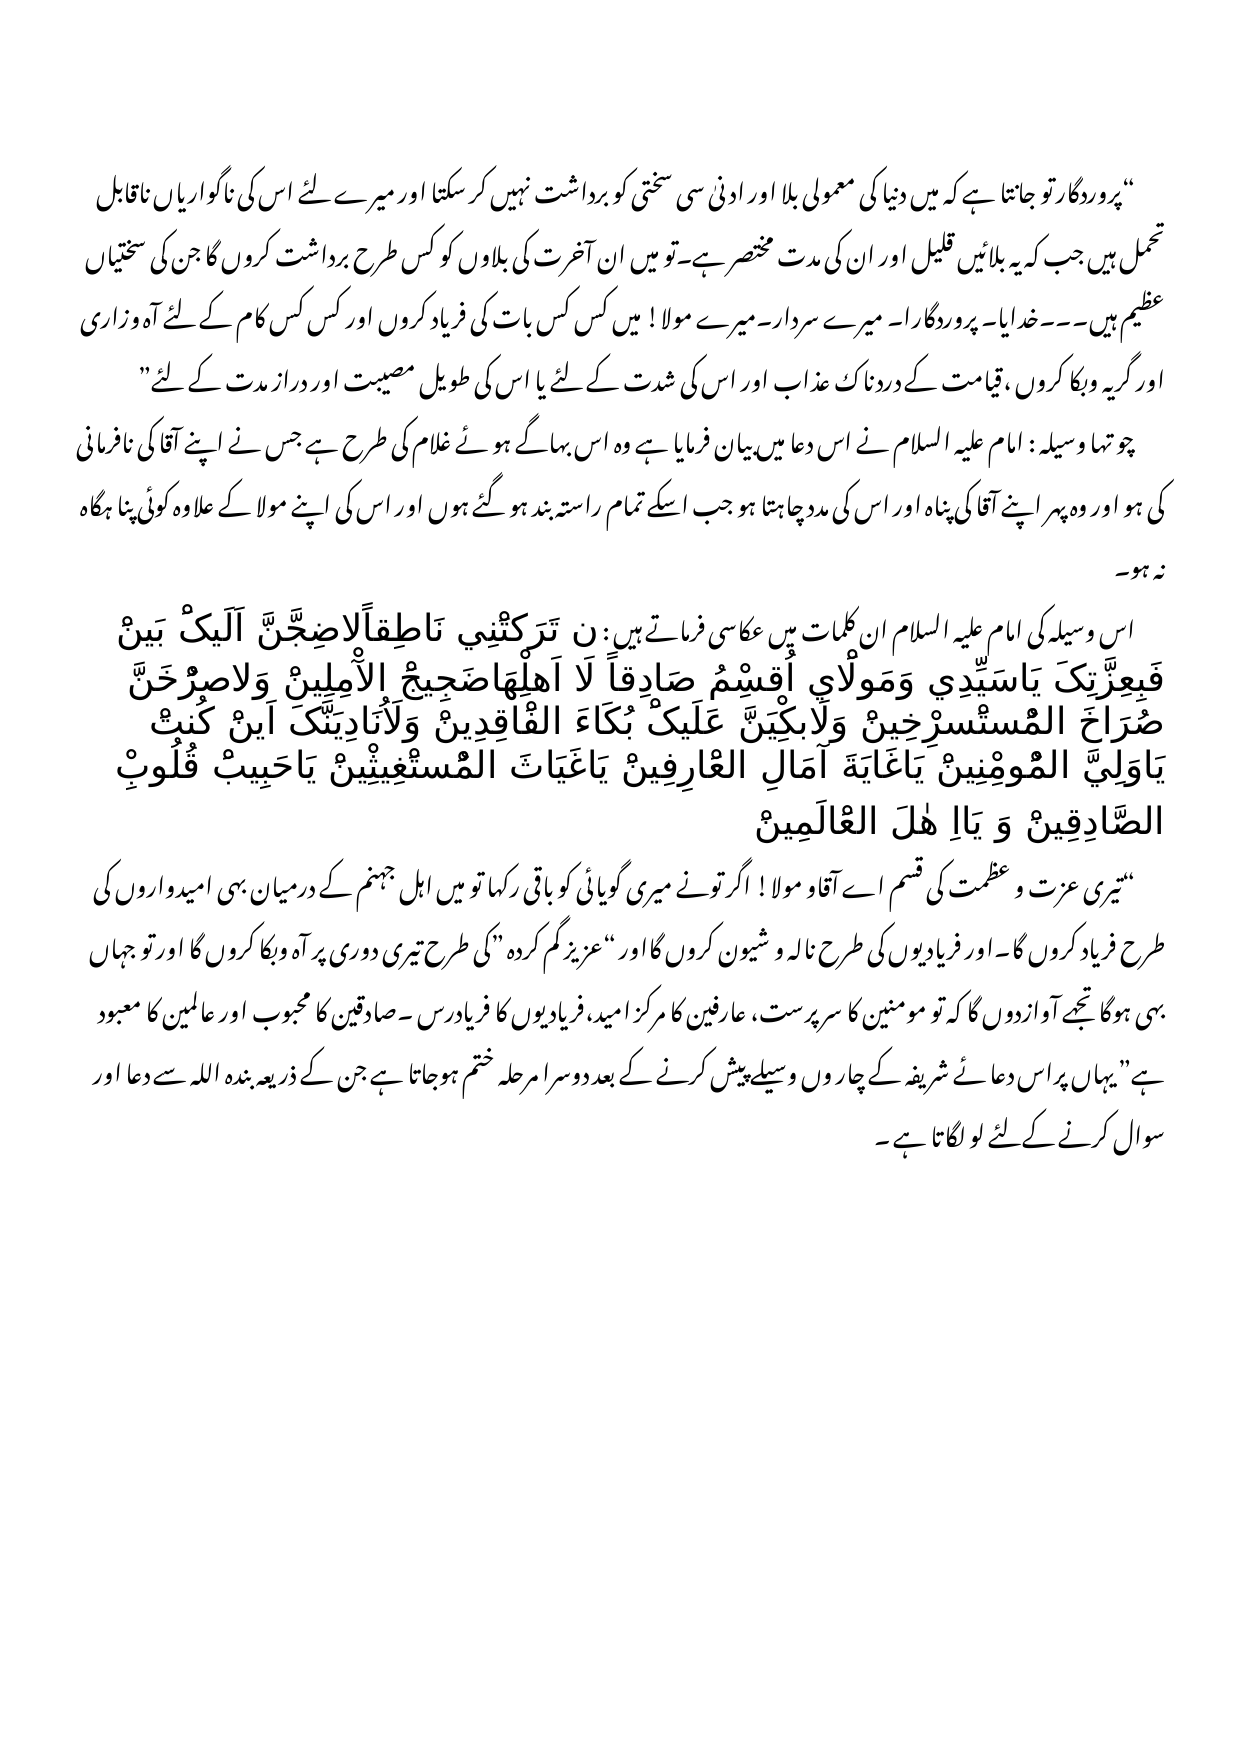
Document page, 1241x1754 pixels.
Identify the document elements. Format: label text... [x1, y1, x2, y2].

text چو تها وسيلہ : امام عليہ السلام نے اس دعا ميں بيان فرمایا ہے وہ اس بهاگے ہو ئے غلام کی طرح ہے جس نے اپنے آقا کی نافرمانی کی ہو اور وہ پهر اپنے آقا کی پناہ اور اس کی مدد چاہتا ہو جب اسکے تمام راستہ بند ہو گئے ہوں اور اس کی اپنے مولا کے علاوہ کوئی پنا ہگاہ نہ ہو۔ [75, 406, 1165, 594]
text اس وسيلہ کی امام عليہ السلام ان کلمات ميں عکاسی فرماتے ہيں : ن تَرَکتَْنِي نَاطِقاًلاضِجَّنَّ اَلَيکَْ بَينَْ فَبِعِزَّتِکَ یَاسَيِّدِي وَمَولَْاي اُقسِْمُ صَادِقاً لَا اَهلِْهَاضَجِيجَْ الآْمِلِينَْ وَلاصرُْخَنَّ صُرَاخَ المُْستَْسرِْخِينَْ وَلَابکِْيَنَّ عَلَيکَْ بُکَاءَ الفَْاقِدِینَْ وَلَاُنَادِیَنَّکَ اَینَْ کُنتَْ یَاوَلِيَّ المُْومِْنِينَْ یَاغَایَةَ آمَالِ العَْارِفِينَْ یَاغَيَاثَ المُْستَْغِيثِْينَْ یَاحَبِيبَْ قُلُوبِْ الصَّادِقِينَْ وَ یَااِ هٰلَ العَْالَمِينَْ [75, 594, 1165, 850]
text “تيری عزت و عظمت کی قسم اے آقاو مولا! اگر تونے ميری گویائی کو باقی رکها تو ميں اہل جہنم کے درميان بهی اميدواروں کی طرح فریاد کروں گا۔اور فریادیوں کی طرح نالہ و شيون کروں گااور “عزیز گم کردہ ”کی طرح تيری دوری پر آہ وبکا کروں گا اور تو جہاں بهی ہوگا تجهے آوازدوں گا کہ تو مومنين کا سرپرست، عارفين کا مرکز اميد،فریادیوں کا فریادرس ۔صادقين کا محبوب اور عالمين کا معبود ہے” یہاں پراس دعا ئے شریفہ کے چار وں وسيلے پيش کرنے کے بعد دوسرا مرحلہ ختم ہوجاتا ہے جن کے ذریعہ بندہ الله سے دعا اور سوال کرنے کےلئے لو لگاتا ہے ۔ [75, 850, 1165, 1162]
text “پروردگار تو جانتا ہے کہ ميں دنيا کی معمولی بلا اور ادنیٰ سی سختی کو برداشت نہيں کر سکتا اور ميرے لئے اس کی ناگواریاں ناقابل تحمل ہيں جب کہ یہ بلائيں قليل اور ان کی مدت مختصر ہے۔تو ميں ان آخرت کی بلاوں کو کس طرح برداشت کروں گا جن کی سختياں عظيم ہيں۔۔۔خدایا۔ پروردگارا۔ ميرے سردار۔ميرے مولا! ميں کس کس بات کی فریاد کروں اور کس کس کام کے لئے آہ وزاری اور گریہ وبکا کروں ،قيامت کے دردناک عذاب اور اس کی شدت کے لئے یا اس کی طویل مصيبت اور دراز مدت کے لئے” [75, 156, 1165, 406]
